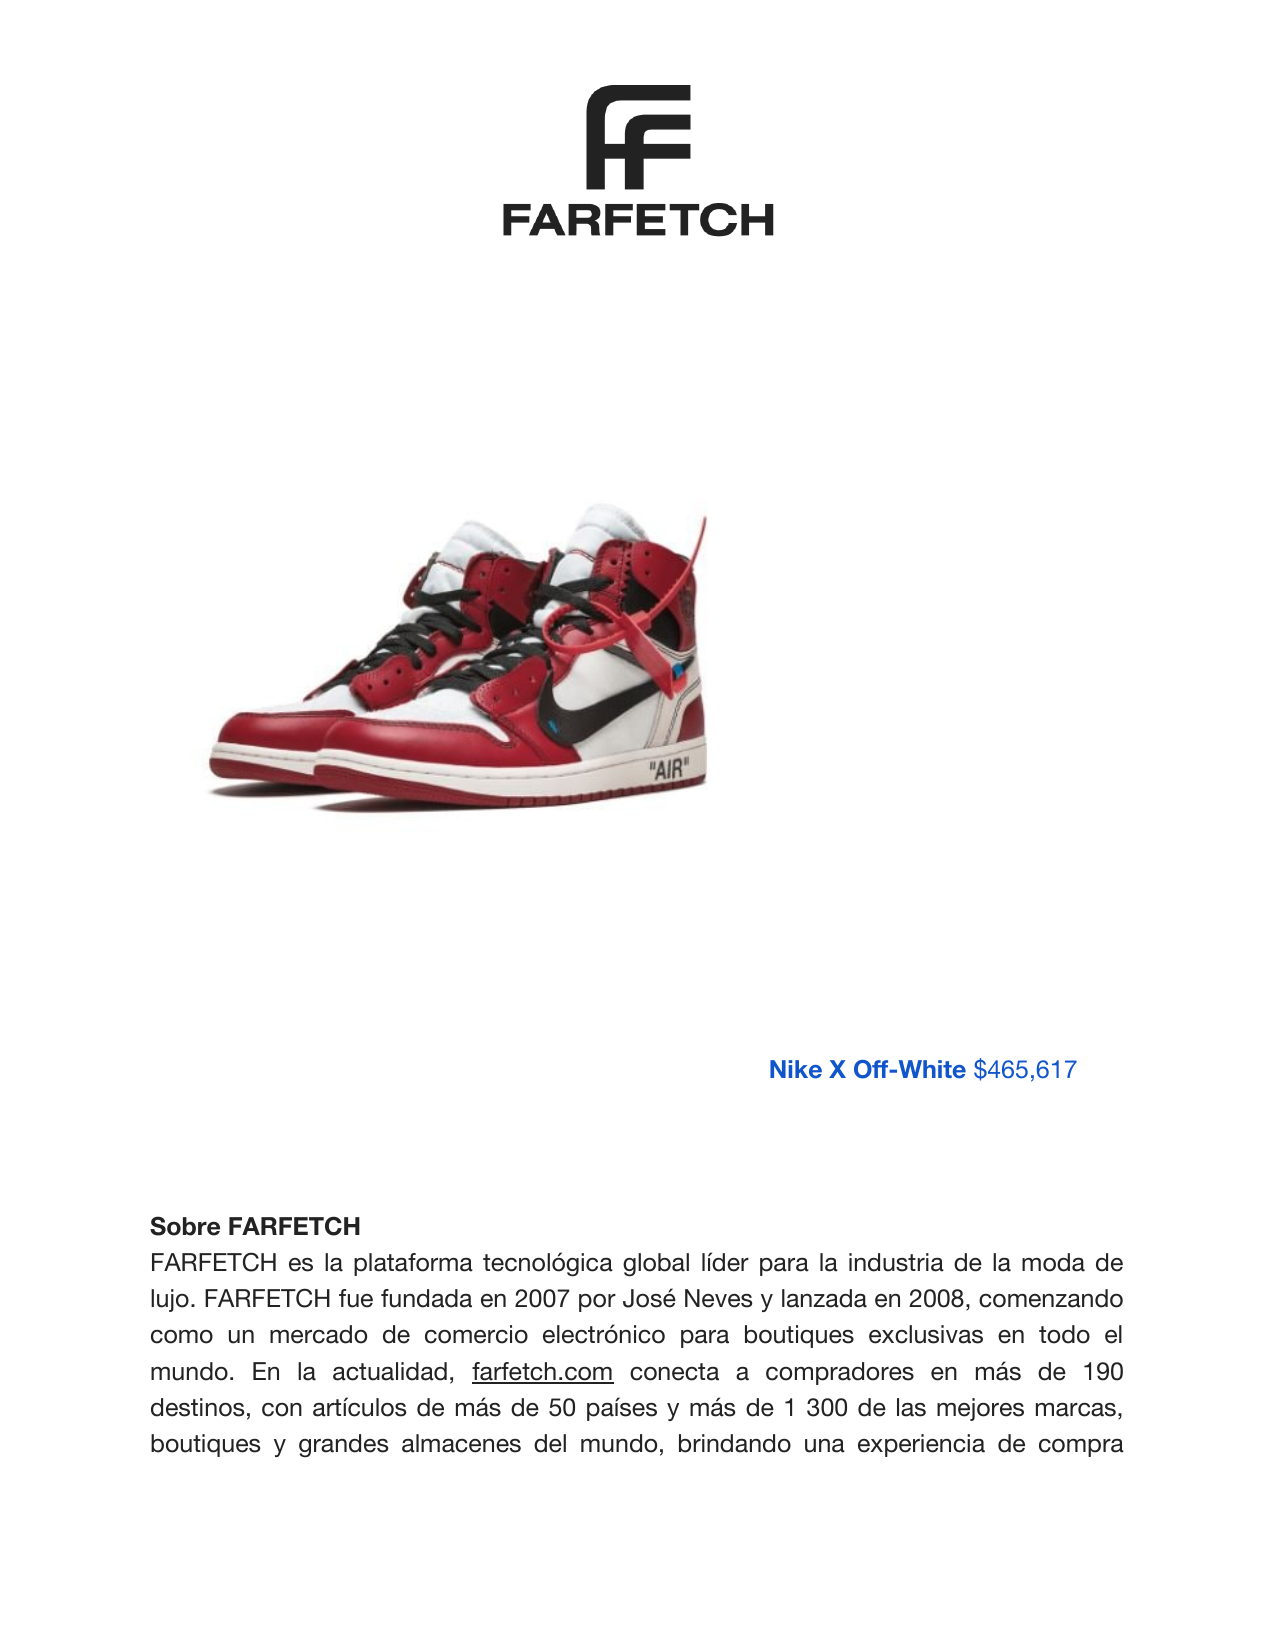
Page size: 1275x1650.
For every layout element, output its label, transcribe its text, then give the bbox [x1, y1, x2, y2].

picture [486, 75, 789, 250]
picture [150, 253, 769, 1079]
text Sobre FARFETCH [150, 1211, 1125, 1242]
